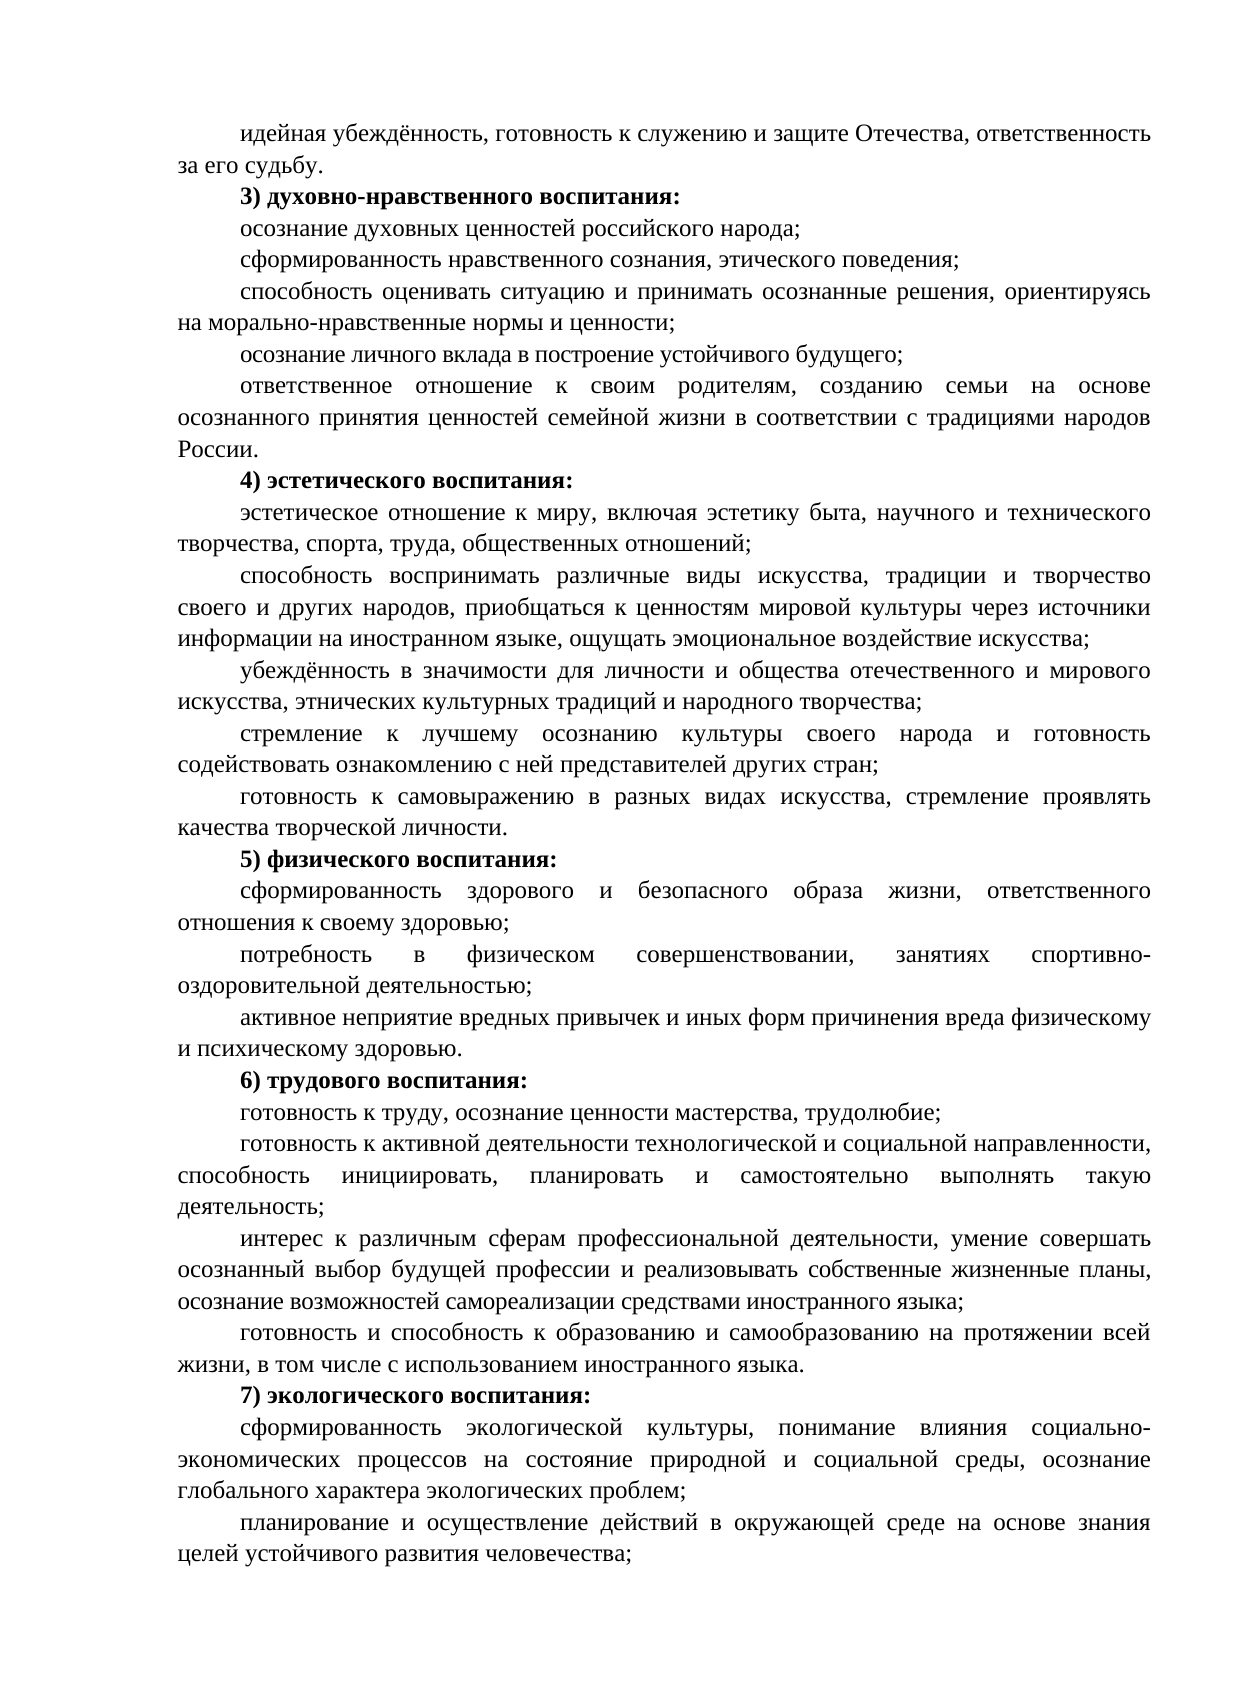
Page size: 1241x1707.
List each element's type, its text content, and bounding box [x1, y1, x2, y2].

text стремление к лучшему осознанию культуры своего народа и готовность содействовать ознакомлению с ней представителей других стран; [177, 718, 1152, 778]
text способность воспринимать различные виды искусства, традиции и творчество своего и других народов, приобщаться к ценностям мировой культуры через источники информации на иностранном языке, ощущать эмоциональное воздействие искусства; [177, 560, 1152, 652]
text 5) физического воспитания: [177, 844, 1152, 873]
text осознание личного вклада в построение устойчивого будущего; [177, 339, 1152, 368]
text ответственное отношение к своим родителям, созданию семьи на основе осознанного принятия ценностей семейной жизни в соответствии с традициями народов России. [177, 371, 1152, 462]
text способность оценивать ситуацию и принимать осознанные решения, ориентируясь на морально-нравственные нормы и ценности; [177, 276, 1152, 336]
text 3) духовно-нравственного воспитания: [177, 181, 1152, 210]
text сформированность экологической культуры, понимание влияния социально-экономических процессов на состояние природной и социальной среды, осознание глобального характера экологических проблем; [177, 1412, 1152, 1504]
text 4) эстетического воспитания: [177, 465, 1152, 494]
text сформированность нравственного сознания, этического поведения; [177, 244, 1152, 273]
text интерес к различным сферам профессиональной деятельности, умение совершать осознанный выбор будущей профессии и реализовывать собственные жизненные планы, осознание возможностей самореализации средствами иностранного языка; [177, 1223, 1152, 1315]
text осознание духовных ценностей российского народа; [177, 213, 1152, 242]
text готовность к труду, осознание ценности мастерства, трудолюбие; [177, 1097, 1152, 1125]
text активное неприятие вредных привычек и иных форм причинения вреда физическому и психическому здоровью. [177, 1002, 1152, 1062]
text сформированность здорового и безопасного образа жизни, ответственного отношения к своему здоровью; [177, 876, 1152, 936]
text потребность в физическом совершенствовании, занятиях спортивно-оздоровительной деятельностью; [177, 939, 1152, 999]
text 6) трудового воспитания: [177, 1065, 1152, 1094]
text готовность и способность к образованию и самообразованию на протяжении всей жизни, в том числе с использованием иностранного языка. [177, 1317, 1152, 1378]
text готовность к активной деятельности технологической и социальной направленности, способность инициировать, планировать и самостоятельно выполнять такую деятельность; [177, 1128, 1152, 1220]
text убеждённость в значимости для личности и общества отечественного и мирового искусства, этнических культурных традиций и народного творчества; [177, 655, 1152, 715]
text идейная убеждённость, готовность к служению и защите Отечества, ответственность за его судьбу. [177, 118, 1152, 178]
text планирование и осуществление действий в окружающей среде на основе знания целей устойчивого развития человечества; [177, 1507, 1152, 1567]
text эстетическое отношение к миру, включая эстетику быта, научного и технического творчества, спорта, труда, общественных отношений; [177, 497, 1152, 557]
text готовность к самовыражению в разных видах искусства, стремление проявлять качества творческой личности. [177, 781, 1152, 841]
text 7) экологического воспитания: [177, 1381, 1152, 1409]
